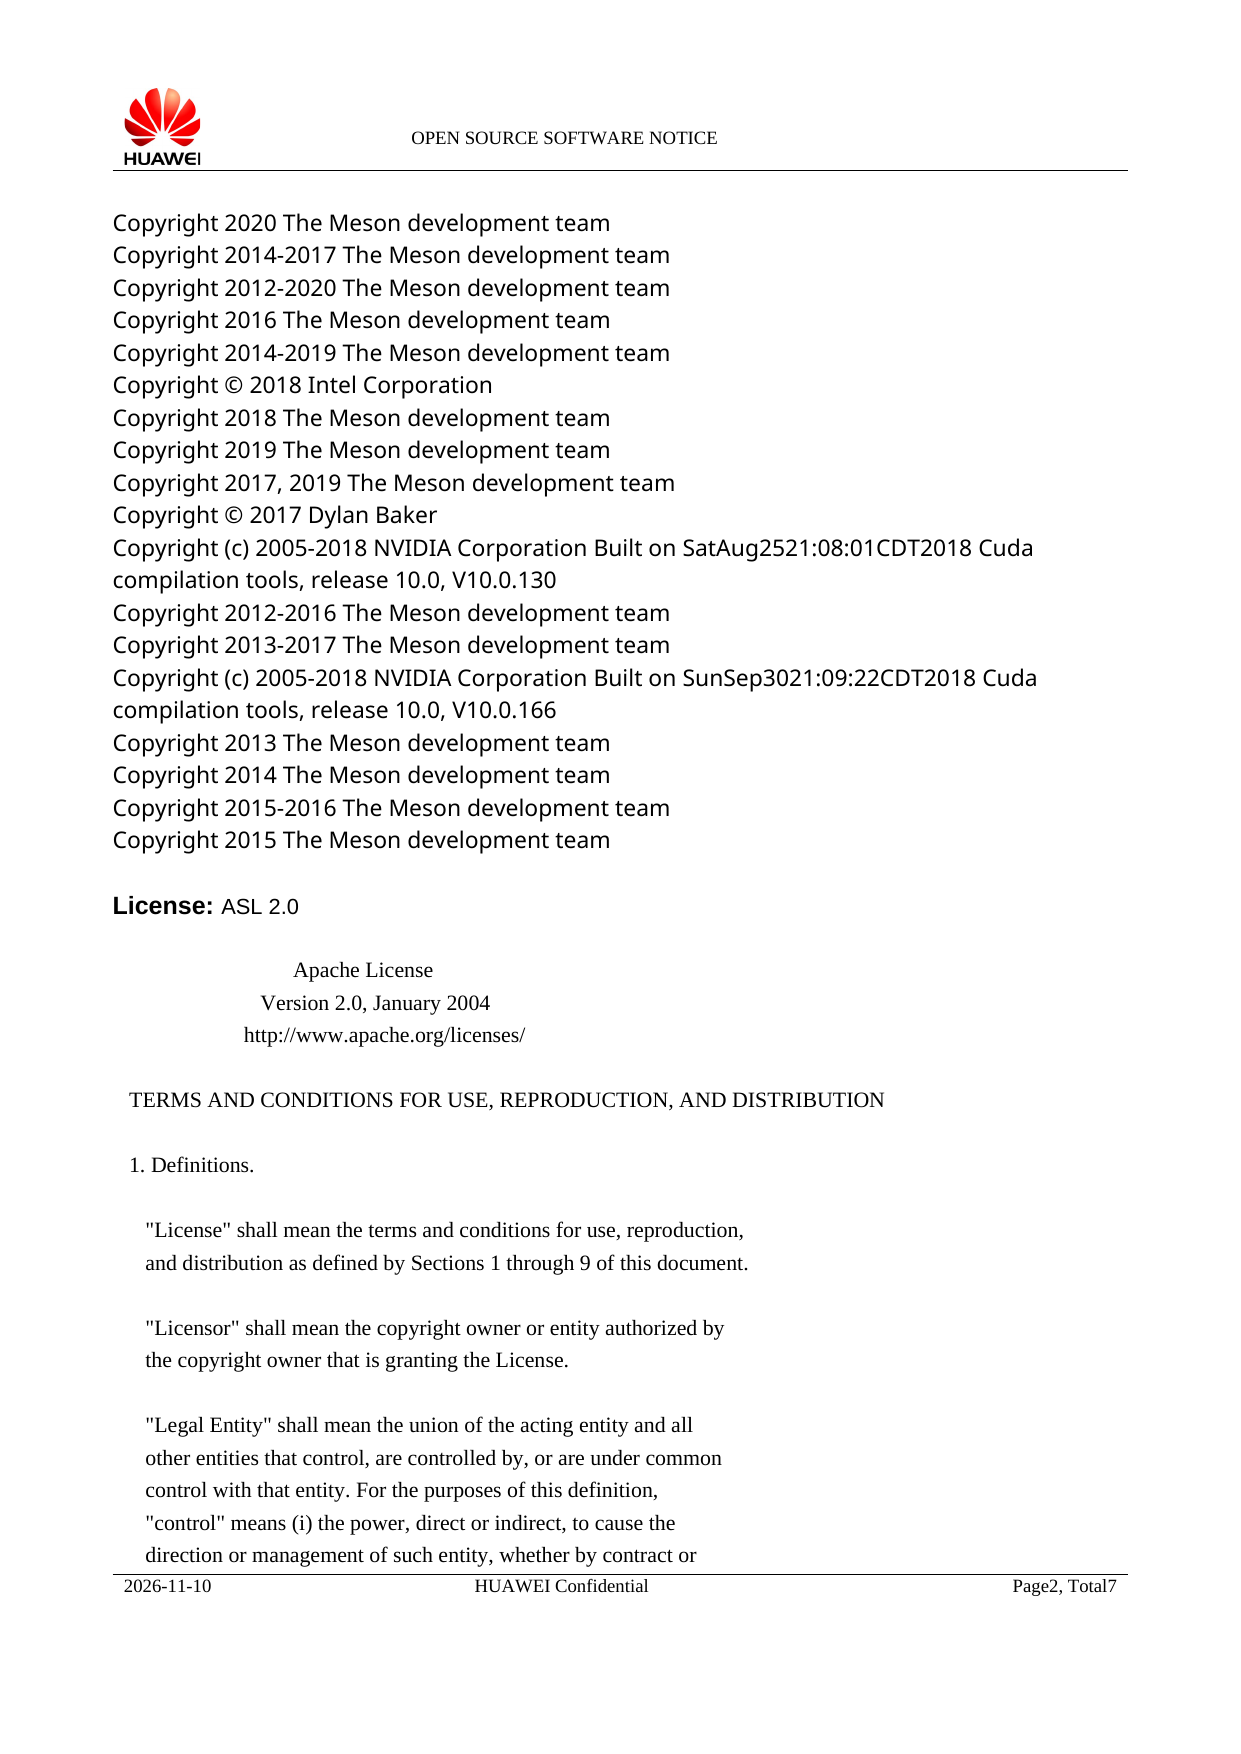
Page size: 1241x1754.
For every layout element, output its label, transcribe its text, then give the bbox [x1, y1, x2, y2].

picture [124, 88, 201, 165]
text License: ASL 2.0 [112, 889, 1128, 921]
